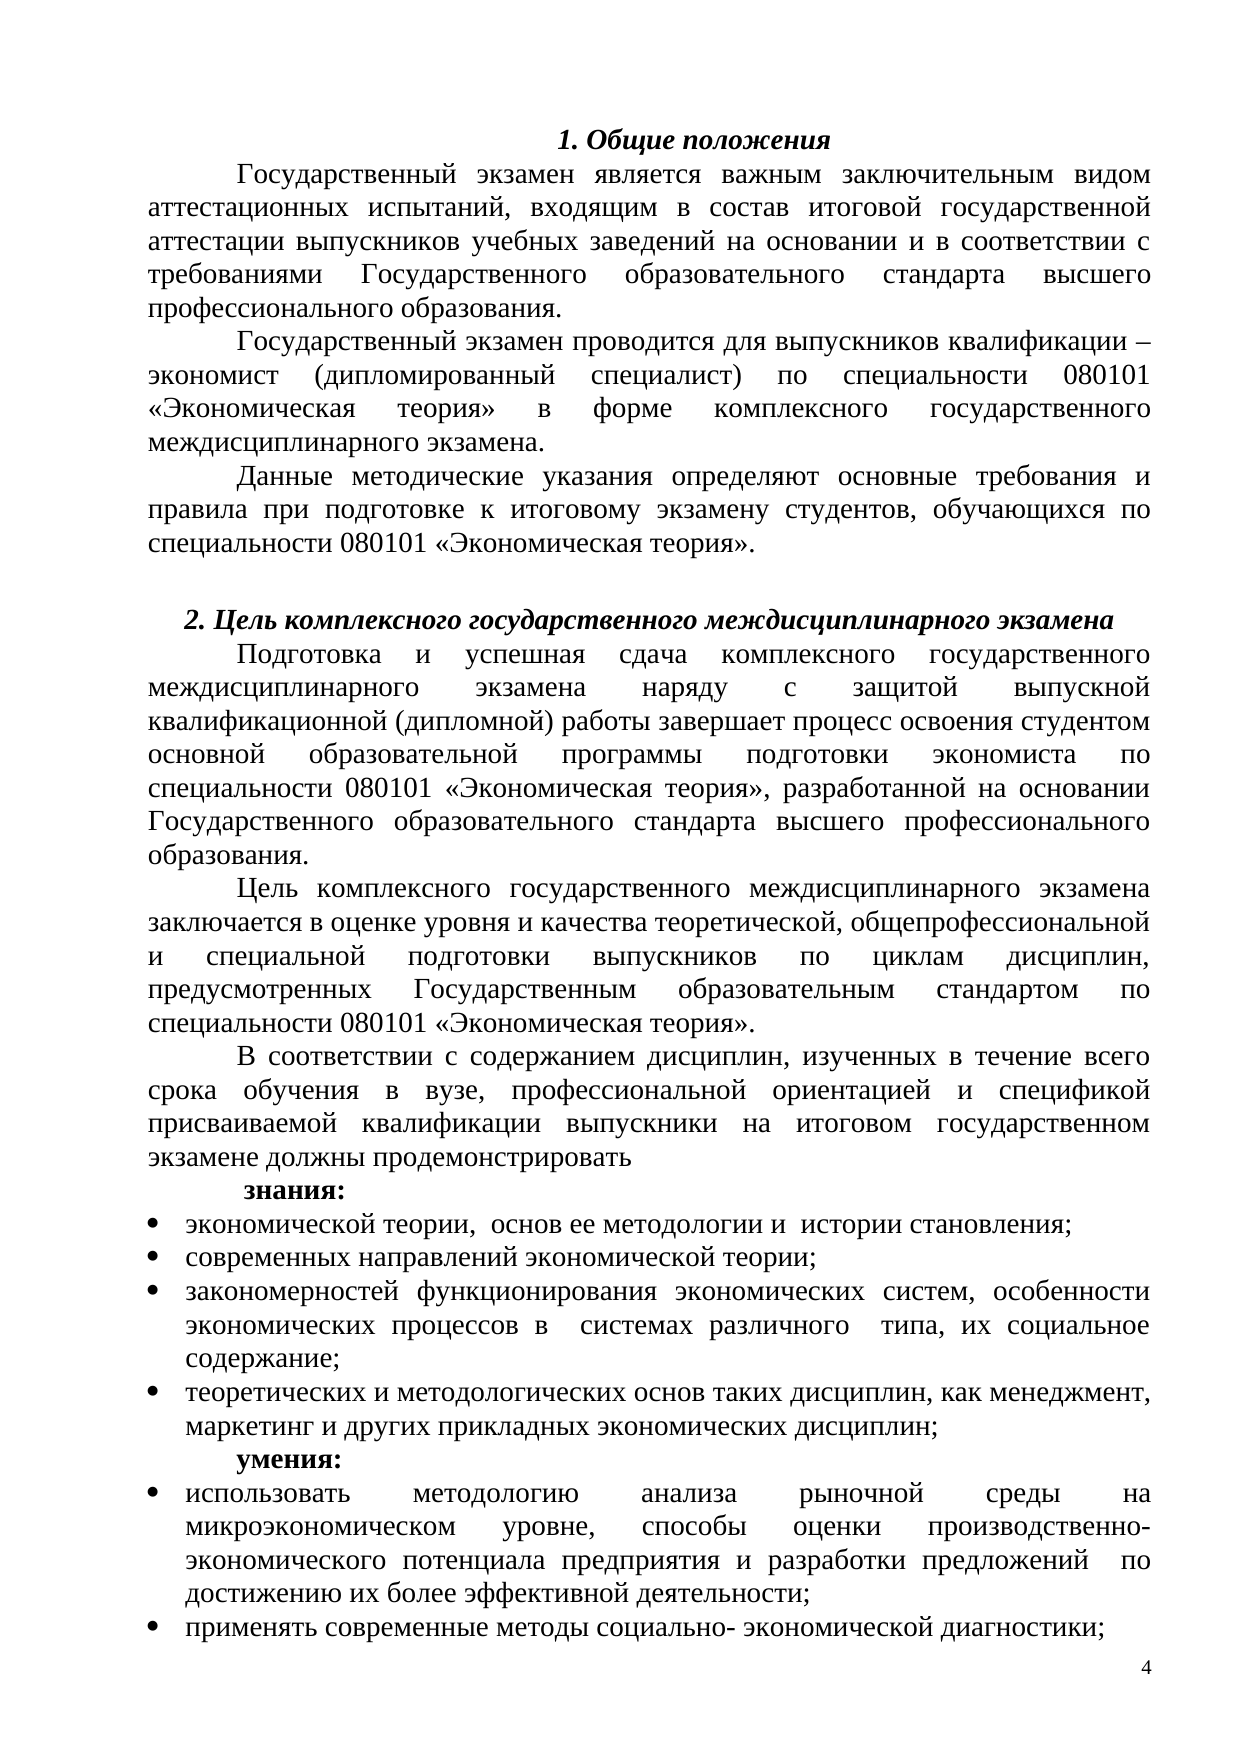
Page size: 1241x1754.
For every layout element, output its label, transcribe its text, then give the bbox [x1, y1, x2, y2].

text 2. Цель комплексного государственного междисциплинарного экзамена [148, 602, 1151, 636]
list закономерностей функционирования экономических систем, особенности экономических процессов в системах различного типа, их социальное содержание; [148, 1273, 1151, 1374]
text Цель комплексного государственного междисциплинарного экзамена заключается в оценке уровня и качества теоретической, общепрофессиональной и специальной подготовки выпускников по циклам дисциплин, предусмотренных Государственным образовательным стандартом по специальности 080101 «Экономическая теория». [148, 871, 1151, 1038]
list современных направлений экономической теории; [148, 1239, 1151, 1273]
text Данные методические указания определяют основные требования и правила при подготовке к итоговому экзамену студентов, обучающихся по специальности 080101 «Экономическая теория». [148, 458, 1152, 558]
text знания: [148, 1172, 1151, 1206]
text Государственный экзамен является важным заключительным видом аттестационных испытаний, входящим в состав итоговой государственной аттестации выпускников учебных заведений на основании и в соответствии с требованиями Государственного образовательного стандарта высшего профессионального образования. [148, 156, 1152, 323]
text умения: [221, 1441, 1152, 1475]
text В соответствии с содержанием дисциплин, изученных в течение всего срока обучения в вузе, профессиональной ориентацией и спецификой присваиваемой квалификации выпускники на итоговом государственном экзамене должны продемонстрировать [148, 1038, 1151, 1172]
list экономической теории, основ ее методологии и истории становления; [148, 1206, 1151, 1239]
list применять современные методы социально- экономической диагностики; [148, 1609, 1152, 1643]
text Государственный экзамен проводится для выпускников квалификации – экономист (дипломированный специалист) по специальности 080101 «Экономическая теория» в форме комплексного государственного междисциплинарного экзамена. [148, 323, 1152, 458]
text 1. Общие положения [148, 122, 1152, 156]
text Подготовка и успешная сдача комплексного государственного междисциплинарного экзамена наряду с защитой выпускной квалификационной (дипломной) работы завершает процесс освоения студентом основной образовательной программы подготовки экономиста по специальности 080101 «Экономическая теория», разработанной на основании Государственного образовательного стандарта высшего профессионального образования. [148, 636, 1151, 871]
list теоретических и методологических основ таких дисциплин, как менеджмент, маркетинг и других прикладных экономических дисциплин; [148, 1374, 1152, 1441]
list использовать методологию анализа рыночной среды на микроэкономическом уровне, способы оценки производственно-экономического потенциала предприятия и разработки предложений по достижению их более эффективной деятельности; [148, 1475, 1152, 1609]
